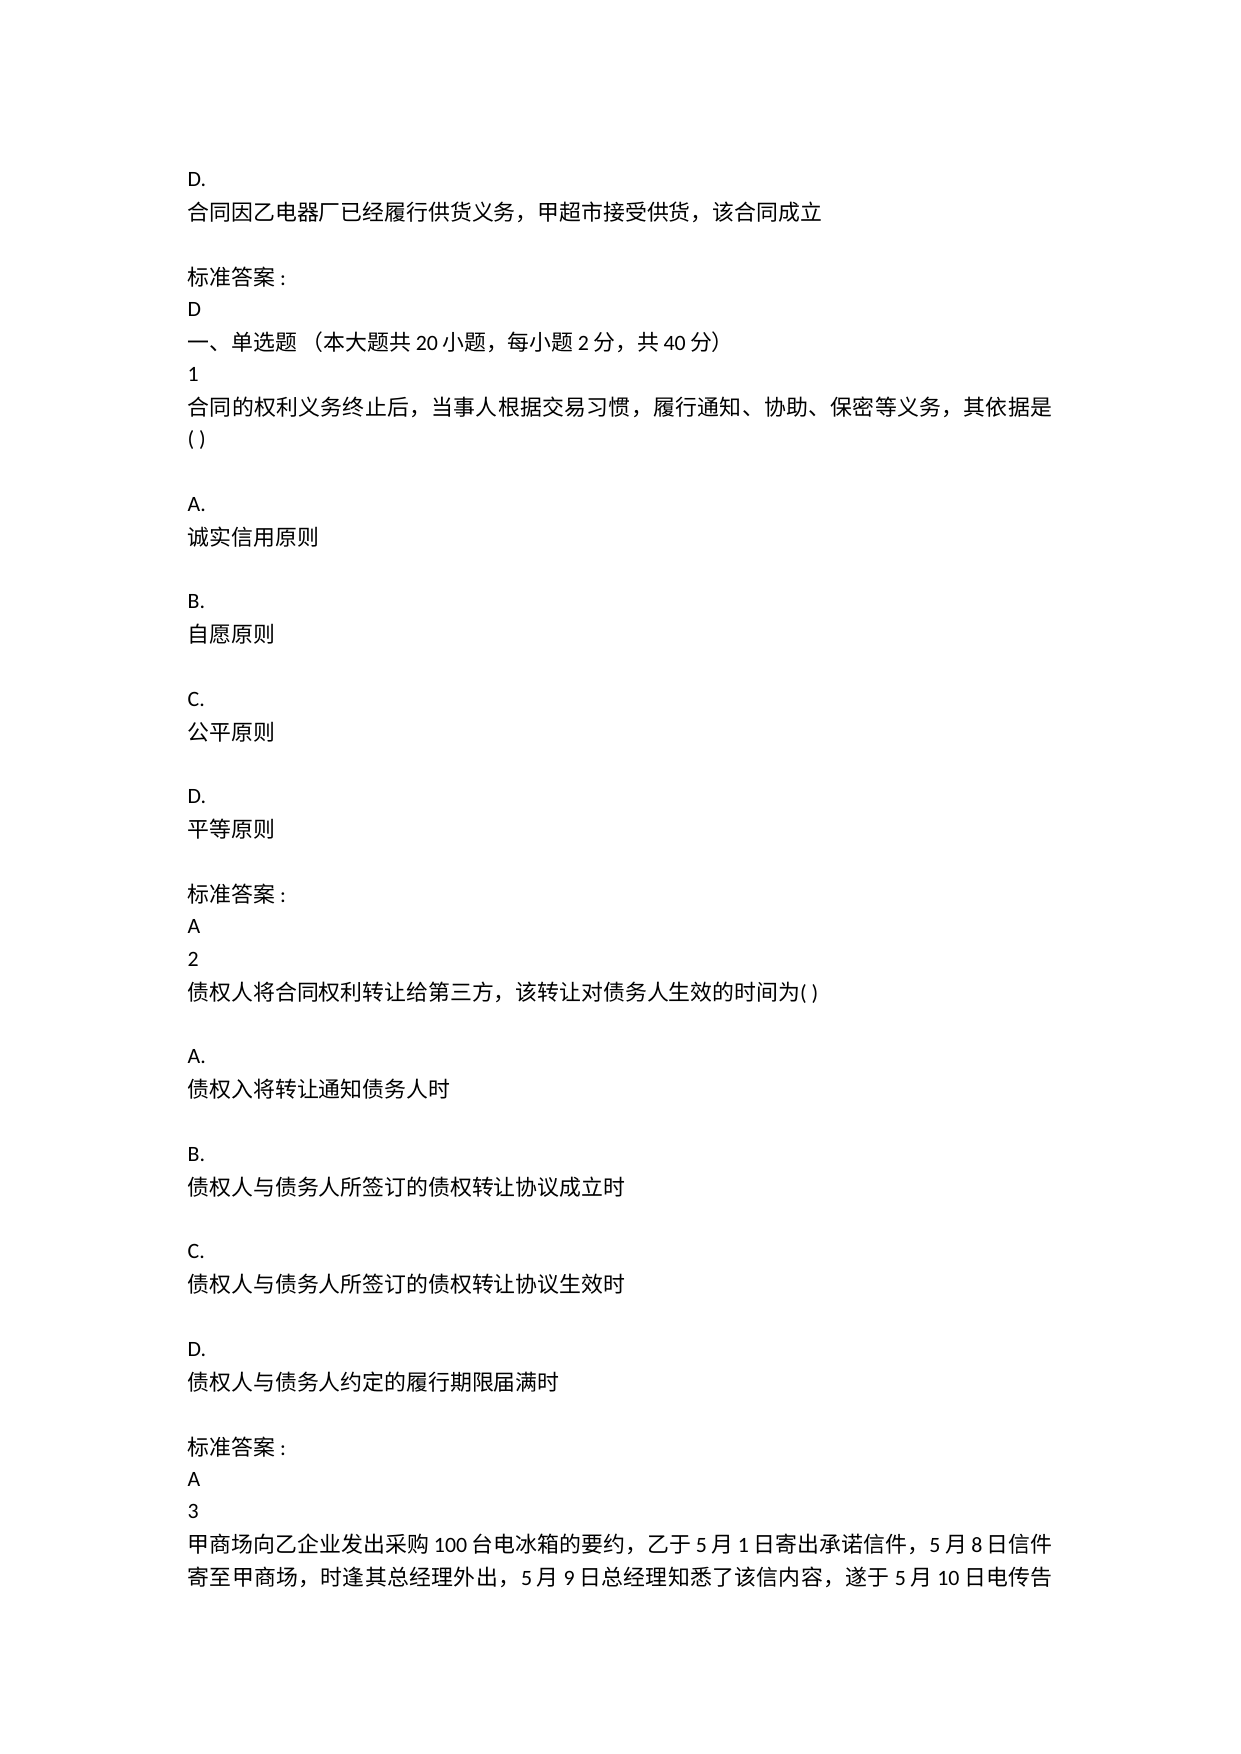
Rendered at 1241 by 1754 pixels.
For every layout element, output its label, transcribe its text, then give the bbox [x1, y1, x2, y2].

text 标准答案 : [187, 259, 1053, 292]
text D [187, 292, 1053, 324]
text 债权入将转让通知债务人时 [187, 1072, 1053, 1104]
text 合同因乙电器厂已经履行供货义务，甲超市接受供货，该合同成立 [187, 194, 1053, 227]
text 公平原则 [187, 714, 1053, 747]
text A [187, 1462, 1053, 1494]
text A [187, 909, 1053, 942]
text 债权人与债务人约定的履行期限届满时 [187, 1364, 1053, 1397]
text A. [187, 1039, 1053, 1072]
text B. [187, 1137, 1053, 1169]
text 债权人将合同权利转让给第三方，该转让对债务人生效的时间为( ) [187, 974, 1053, 1007]
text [187, 1527, 1053, 1592]
text C. [187, 1234, 1053, 1267]
text 债权人与债务人所签订的债权转让协议成立时 [187, 1169, 1053, 1202]
text 债权人与债务人所签订的债权转让协议生效时 [187, 1267, 1053, 1299]
text B. [187, 584, 1053, 617]
text 3 [187, 1494, 1053, 1527]
text 自愿原则 [187, 617, 1053, 649]
text D. [187, 779, 1053, 812]
text D. [187, 1332, 1053, 1364]
text 诚实信用原则 [187, 519, 1053, 552]
text 合同的权利义务终止后，当事人根据交易习惯，履行通知、协助、保密等义务，其依据是( ) [187, 389, 1053, 454]
text 标准答案 : [187, 877, 1053, 909]
text 2 [187, 942, 1053, 974]
text 平等原则 [187, 812, 1053, 844]
text 标准答案 : [187, 1429, 1053, 1462]
text C. [187, 682, 1053, 714]
text 一、单选题 （本大题共20小题，每小题2分，共40分） [187, 324, 1053, 357]
text 1 [187, 357, 1053, 389]
text A. [187, 487, 1053, 519]
text D. [187, 162, 1053, 194]
